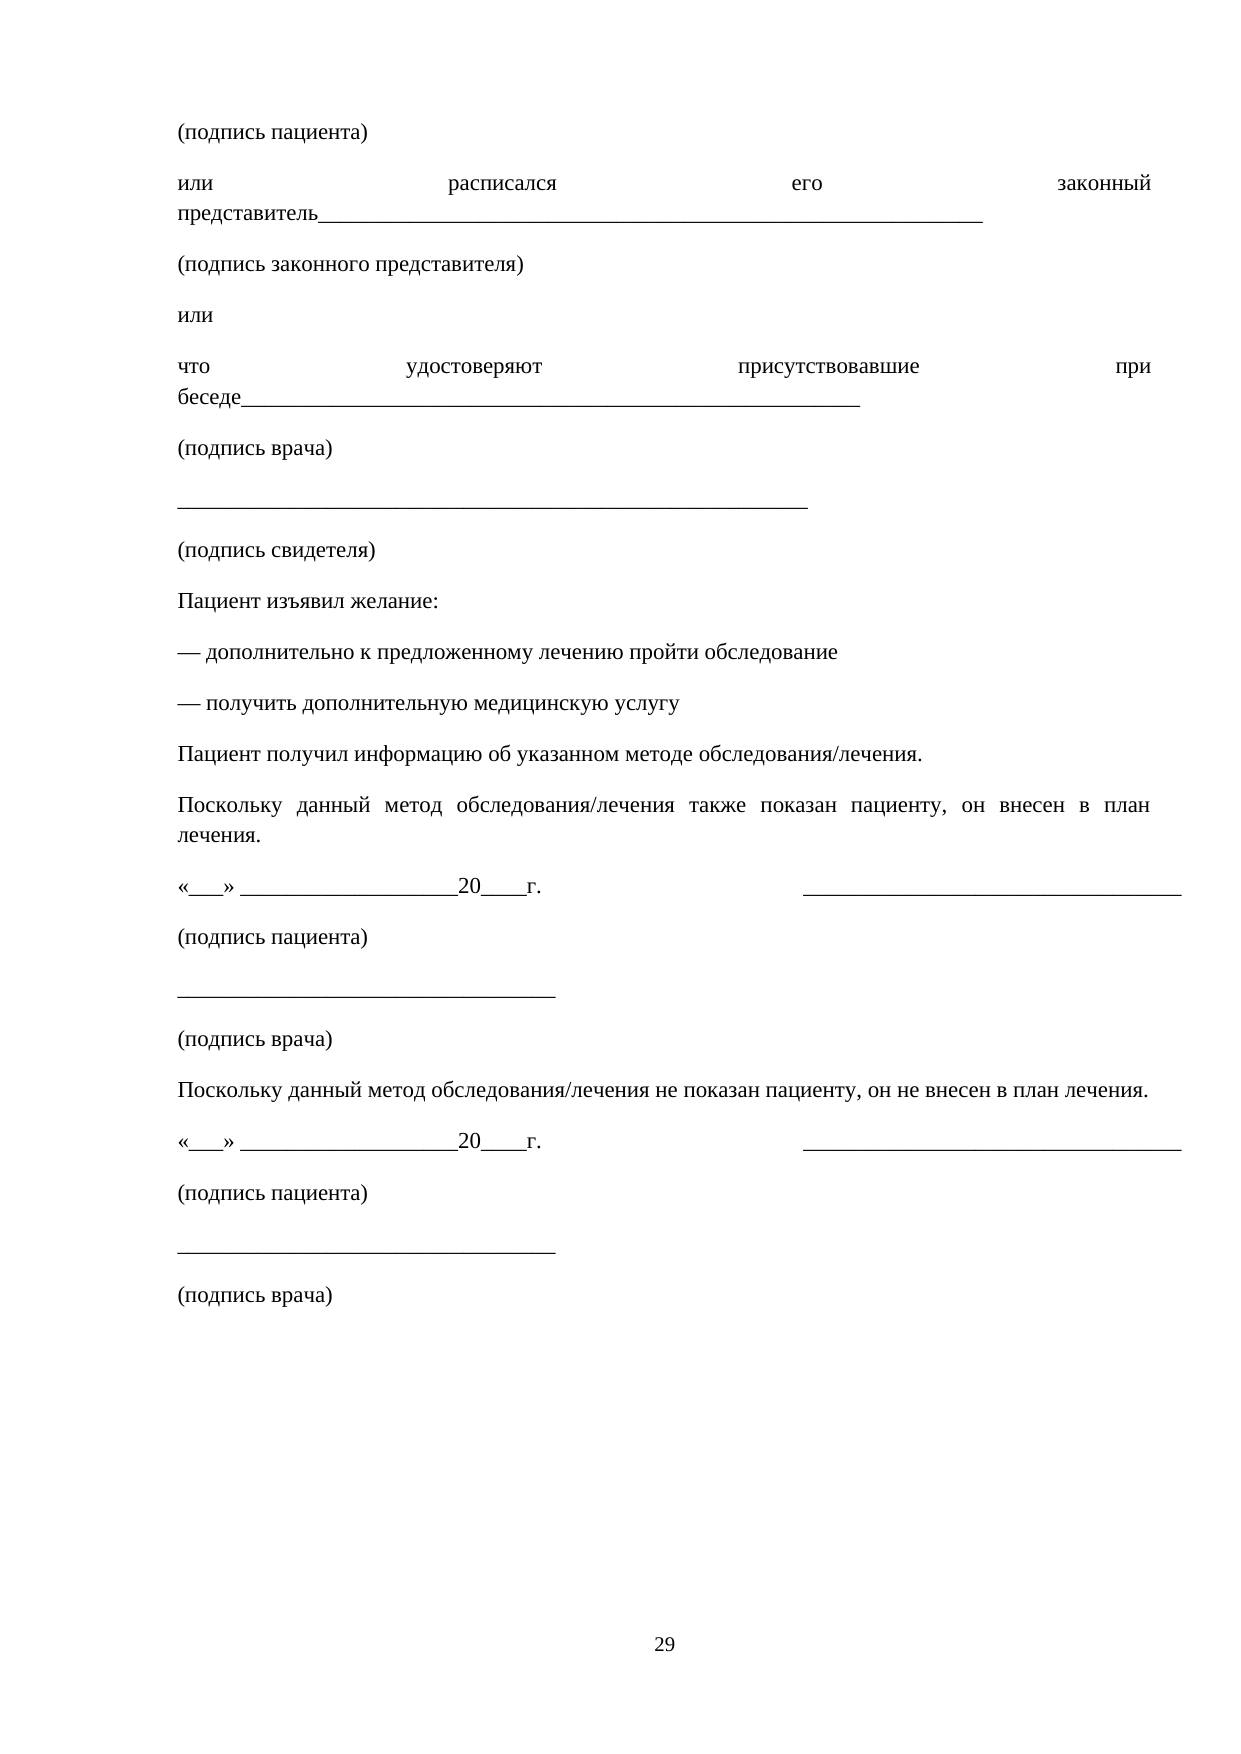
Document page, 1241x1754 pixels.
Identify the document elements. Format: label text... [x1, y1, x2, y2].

text Пациент получил информацию об указанном методе обследования/лечения. [177, 740, 1152, 766]
text Поскольку данный метод обследования/лечения также показан пациенту, он внесен в план лечения. [177, 791, 1152, 848]
text — получить дополнительную медицинскую услугу [177, 689, 1152, 715]
text (подпись врача) [177, 434, 1152, 460]
text (подпись пациента) [177, 923, 1152, 950]
text (подпись свидетеля) [177, 536, 1152, 562]
text что удостоверяют присутствовавшие при беседе______________________________________________________ [177, 352, 1152, 409]
text или расписался его законный представитель__________________________________________________________ [177, 169, 1152, 226]
text _______________________________________________________ [177, 485, 1152, 511]
text Поскольку данный метод обследования/лечения не показан пациенту, он не внесен в план лечения. [177, 1076, 1152, 1103]
text (подпись законного представителя) [177, 250, 1152, 277]
text «___» ___________________20____г. _________________________________ [177, 872, 1152, 899]
text (подпись врача) [177, 1281, 1152, 1307]
text — дополнительно к предложенному лечению пройти обследование [177, 638, 1152, 664]
text _________________________________ [177, 1229, 1152, 1256]
text «___» ___________________20____г. _________________________________ [177, 1127, 1152, 1154]
text _________________________________ [177, 974, 1152, 1001]
text (подпись врача) [177, 1025, 1152, 1052]
text Пациент изъявил желание: [177, 587, 1152, 613]
text (подпись пациента) [177, 1178, 1152, 1205]
text (подпись пациента) [177, 118, 1152, 144]
text или [177, 301, 1152, 328]
